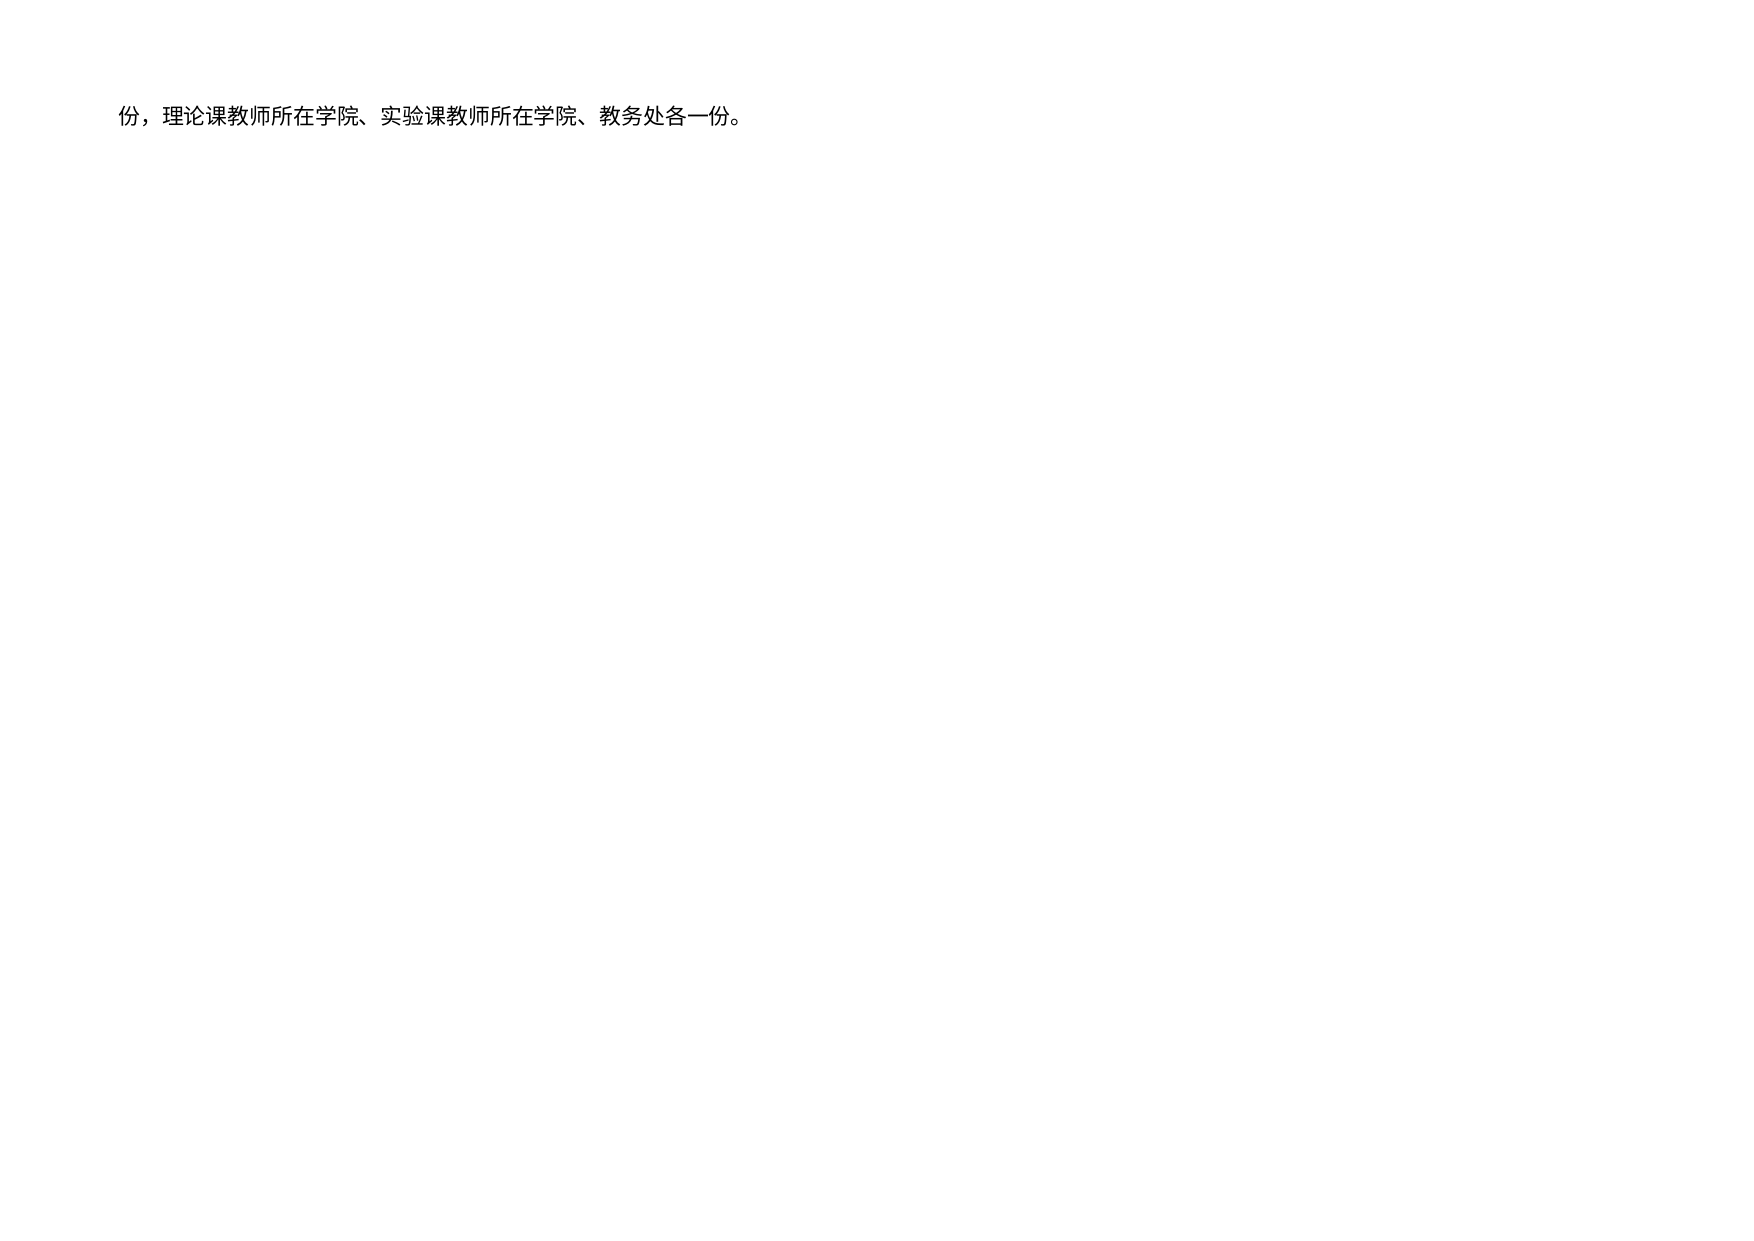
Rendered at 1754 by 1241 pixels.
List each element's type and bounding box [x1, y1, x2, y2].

text [118, 99, 1636, 131]
